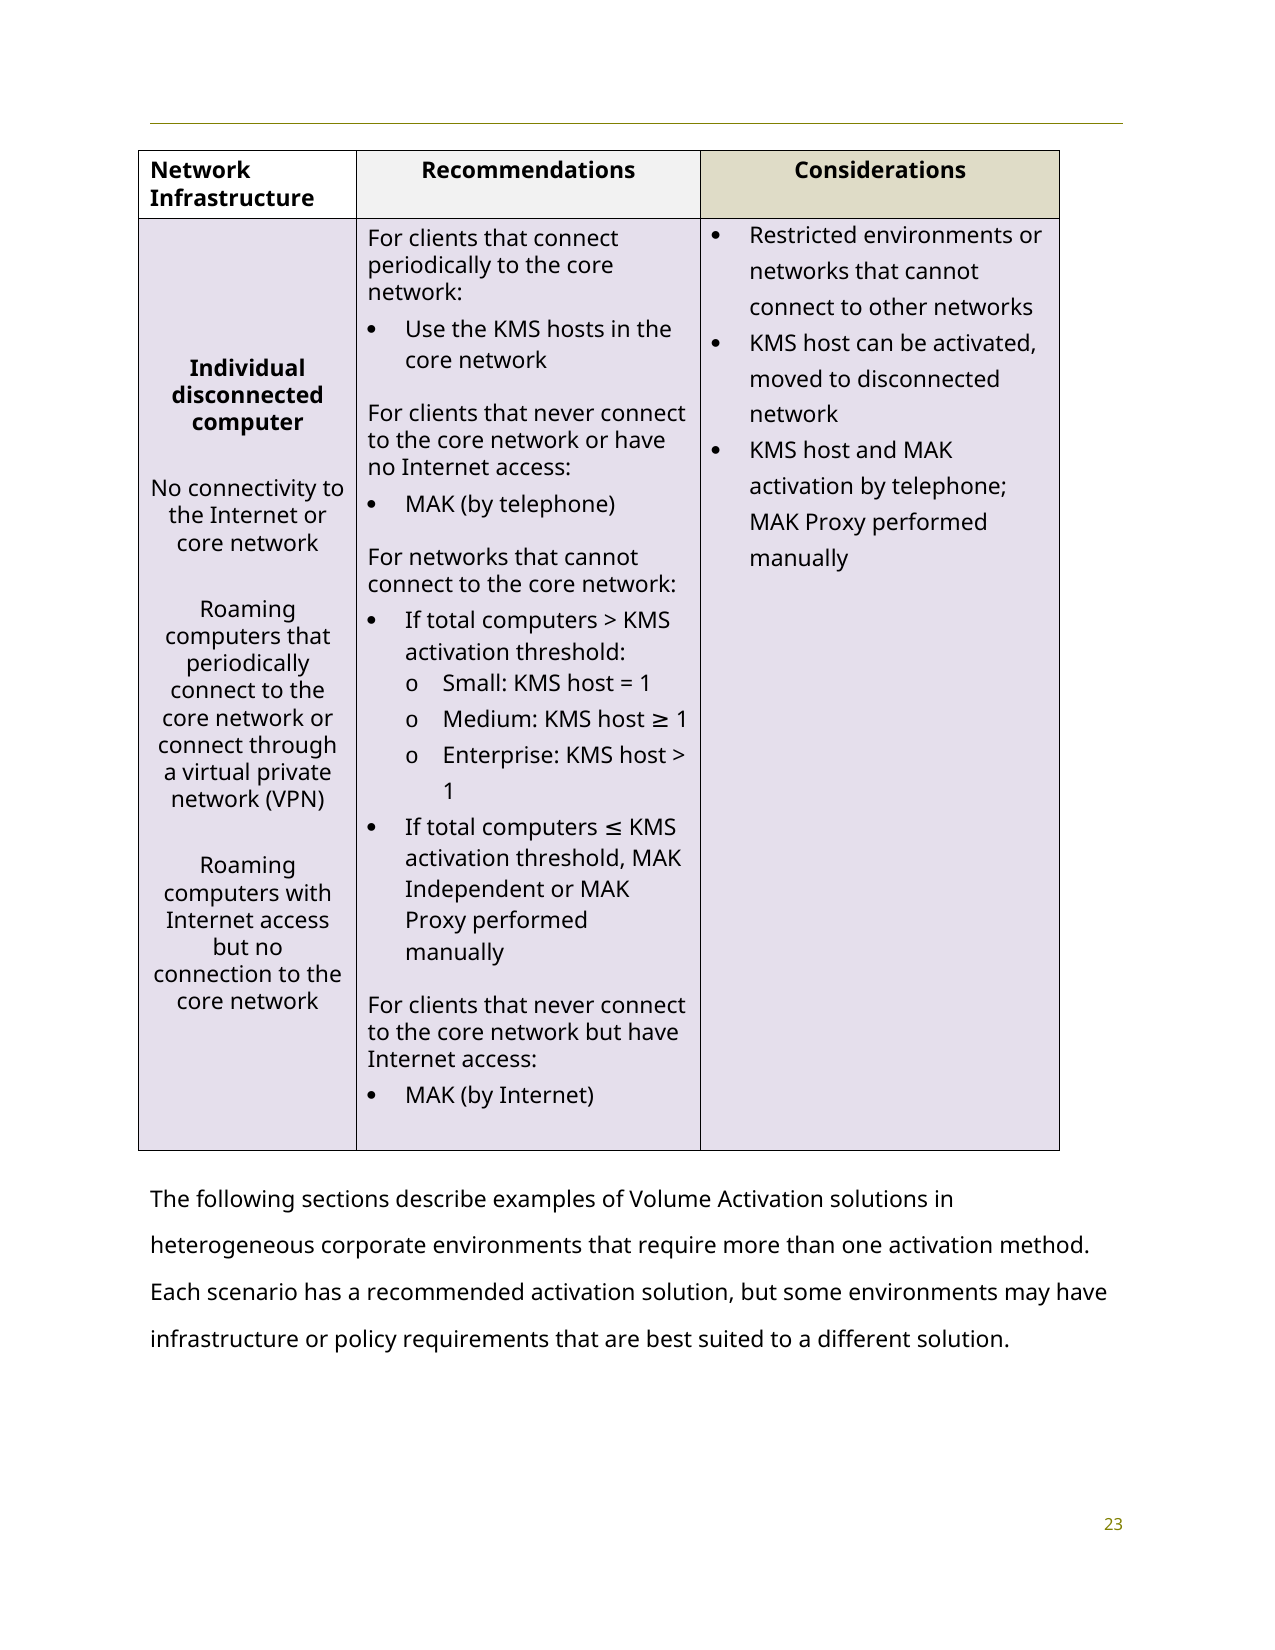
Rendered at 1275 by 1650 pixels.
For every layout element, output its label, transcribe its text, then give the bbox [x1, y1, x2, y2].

table_cell For clients that connect periodically to the core network: Use the KMS hosts in the core network For clients that never connect to the core network or have no Internet access: MAK (by telephone) For networks that cannot connect to the core network: If total computers > KMS activation threshold: Small: KMS host = 1 Medium: KMS host ≥ 1 Enterprise: KMS host > 1 If total computers ≤ KMS activation threshold, MAK Independent or MAK Proxy performed manually For clients that never connect to the core network but have Internet access: MAK (by Internet) [357, 219, 700, 1150]
table_header Considerations [701, 151, 1059, 218]
table_cell Individual disconnected computer No connectivity to the Internet or core network Roaming computers that periodically connect to the core network or connect through a virtual private network (VPN) Roaming computers with Internet access but no connection to the core network [139, 219, 356, 1150]
text The following sections describe examples of Volume Activation solutions in heterogeneous corporate environments that require more than one activation method. Each scenario has a recommended activation solution, but some environments may have infrastructure or policy requirements that are best suited to a different solution. [150, 1183, 1125, 1354]
table_header Network Infrastructure [139, 151, 356, 218]
table_cell Restricted environments or networks that cannot connect to other networks KMS host can be activated, moved to disconnected network KMS host and MAK activation by telephone; MAK Proxy performed manually [701, 219, 1059, 1150]
table_header Recommendations [357, 151, 700, 218]
